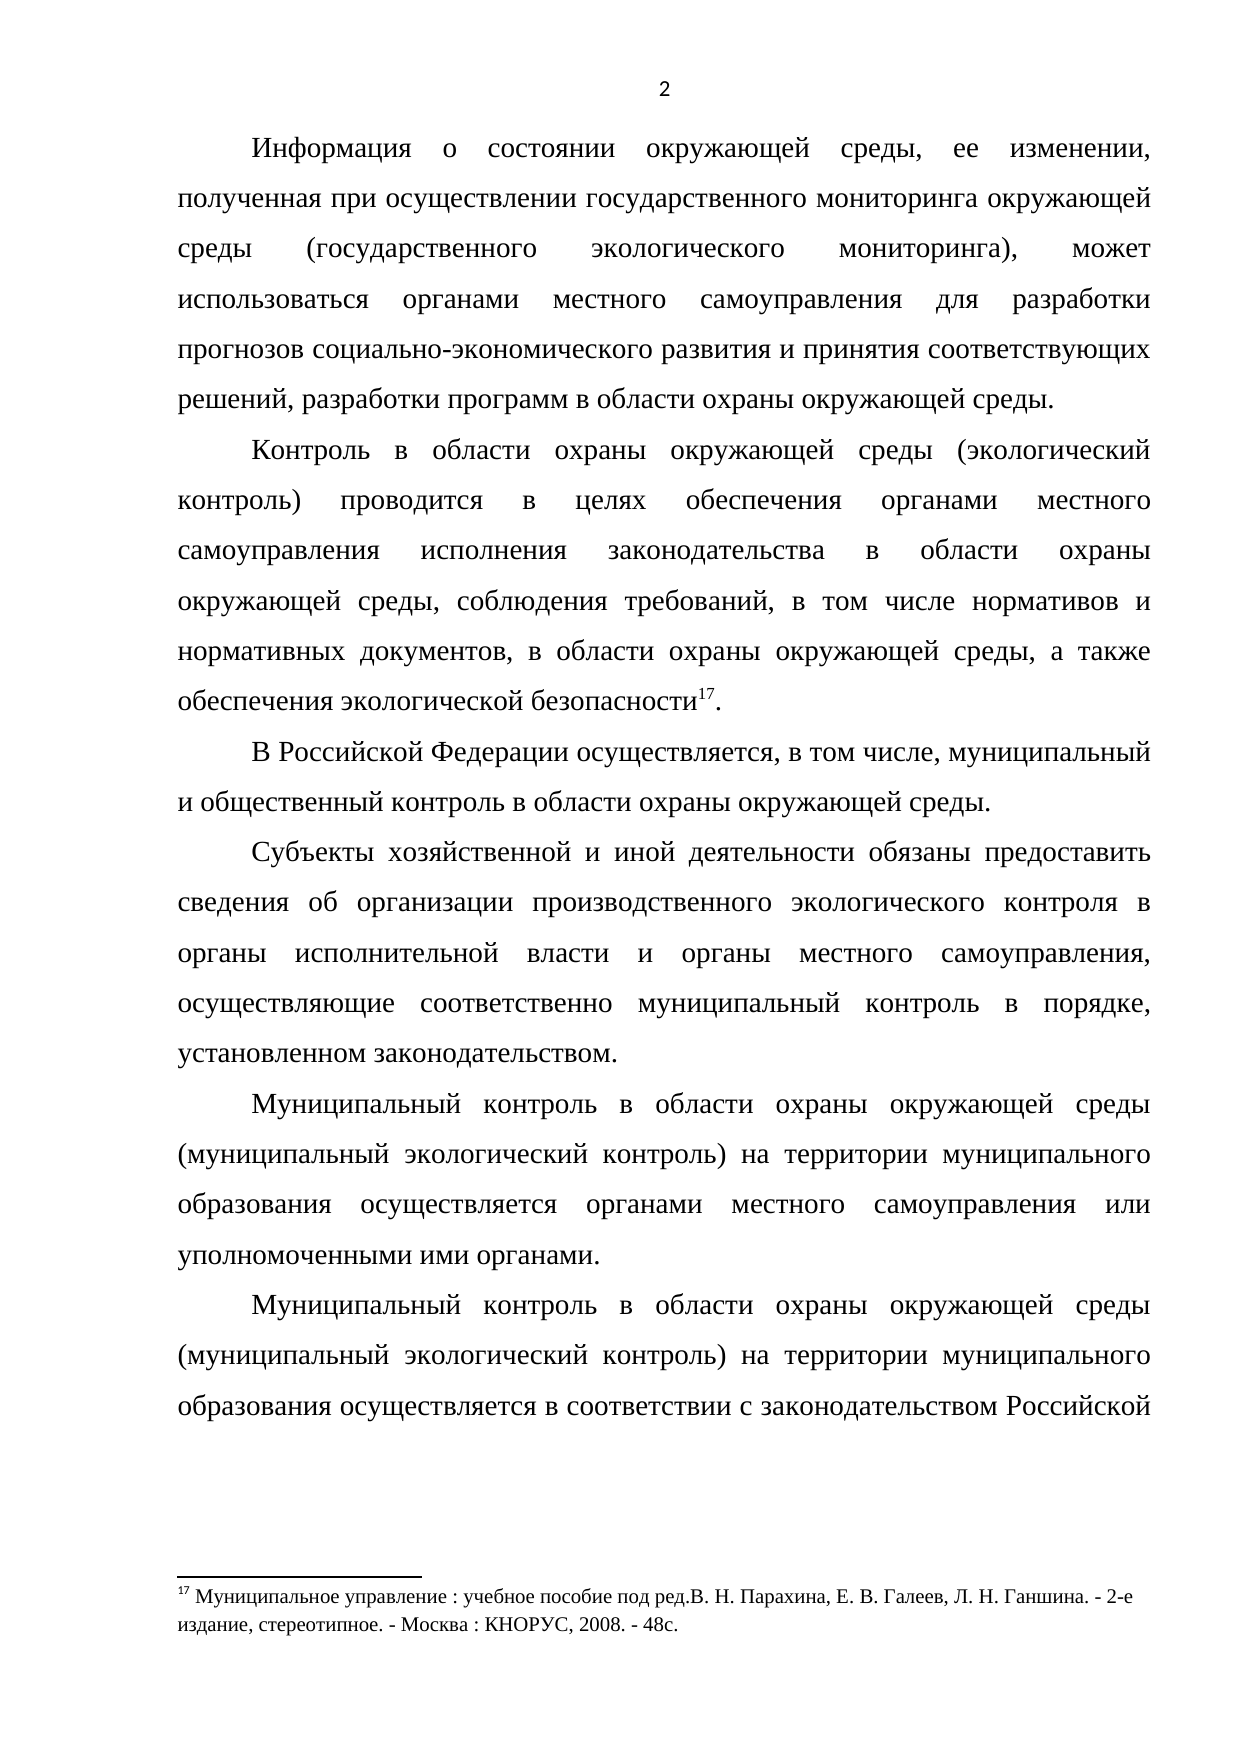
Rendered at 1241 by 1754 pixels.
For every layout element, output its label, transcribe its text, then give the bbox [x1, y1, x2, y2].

text Контроль в области охраны окружающей среды (экологический контроль) проводится в целях обеспечения органами местного самоуправления исполнения законодательства в области охраны окружающей среды, соблюдения требований, в том числе нормативов и нормативных документов, в области охраны окружающей среды, а также обеспечения экологической безопасности. [177, 432, 1152, 717]
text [177, 1287, 1152, 1421]
text Информация о состоянии окружающей среды, ее изменении, полученная при осуществлении государственного мониторинга окружающей среды (государственного экологического мониторинга), может использоваться органами местного самоуправления для разработки прогнозов социально-экономического развития и принятия соответствующих решений, разработки программ в области охраны окружающей среды. [177, 130, 1152, 415]
text Муниципальный контроль в области охраны окружающей среды (муниципальный экологический контроль) на территории муниципального образования осуществляется органами местного самоуправления или уполномоченными ими органами. [177, 1086, 1152, 1270]
text В Российской Федерации осуществляется, в том числе, муниципальный и общественный контроль в области охраны окружающей среды. [177, 734, 1152, 817]
text Субъекты хозяйственной и иной деятельности обязаны предоставить сведения об организации производственного экологического контроля в органы исполнительной власти и органы местного самоуправления, осуществляющие соответственно муниципальный контроль в порядке, установленном законодательством. [177, 834, 1152, 1069]
